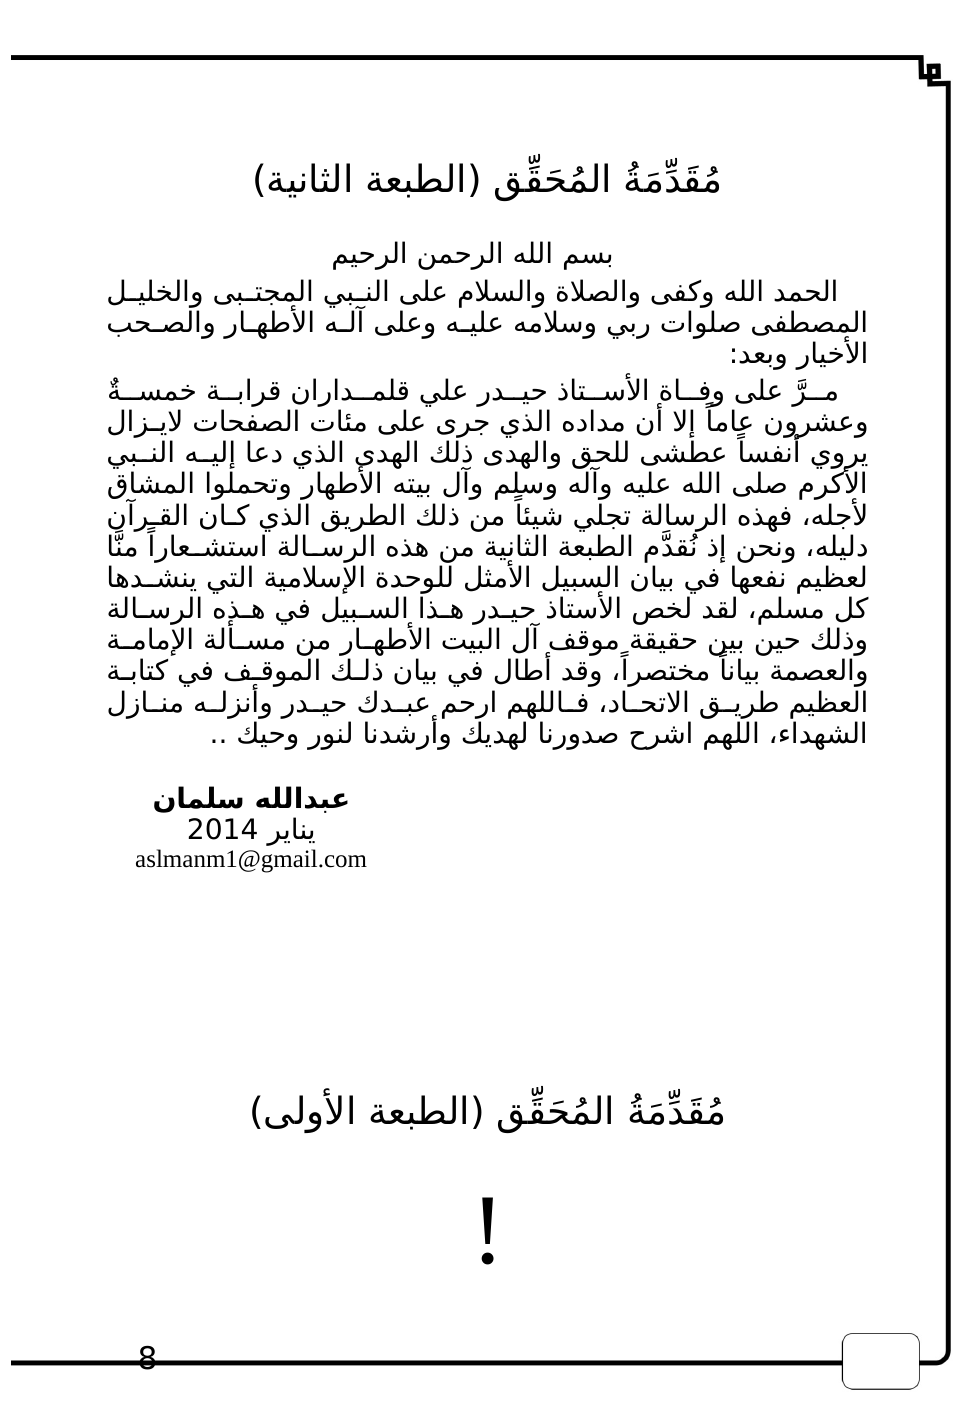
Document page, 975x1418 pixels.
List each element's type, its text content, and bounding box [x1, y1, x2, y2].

subtitle مُقَدِّمَةُ المُحَقِّق (الطبعة الأولى) [106, 1089, 869, 1133]
text ! [106, 1170, 869, 1285]
subtitle مُقَدِّمَةُ المُحَقِّق (الطبعة الثانية) [106, 158, 869, 202]
text aslmanm1@gmail.com [106, 845, 396, 873]
picture [11, 0, 975, 1418]
text مرَّ على وفاة الأستاذ حيدر علي قلمداران قرابة خمسةٌ وعشرون عاماً إلا أن مداده الذي جرى على مئات الصفحات لايزال يروي أنفساً عطشى للحق والهدى ذلك الهدى الذي دعا إليه النبي الأكرم صلى الله عليه وآله وسلم وآل بيته الأطهار وتحملوا المشاق لأجله، فهذه الرسالة تجلي شيئاً من ذلك الطريق الذي كان القرآن دليله، ونحن إذ نُقدَّم الطبعة الثانية من هذه الرسالة استشعاراً منَّا لعظيم نفعها في بيان السبيل الأمثل للوحدة الإسلامية التي ينشدها كل مسلم، لقد لخص الأستاذ حيدر هذا السبيل في هذه الرسالة وذلك حين بين حقيقة موقف آل البيت الأطهار من مسألة الإمامة والعصمة بياناً مختصراً، وقد أطال في بيان ذلك الموقف في كتابة العظيم طريق الاتحاد، فاللهم ارحم عبدك حيدر وأنزله منازل الشهداء، اللهم اشرح صدورنا لهديك وأرشدنا لنور وحيك .. [106, 376, 869, 750]
text يناير 2014 [106, 814, 396, 845]
text الحمد الله وكفى والصلاة والسلام على النبي المجتبى والخليل المصطفى صلوات ربي وسلامه عليه وعلى آله الأطهار والصحب الأخيار وبعد: [106, 276, 869, 370]
text عبدالله سلمان [106, 783, 396, 814]
text بسم الله الرحمن الرحيم [106, 239, 869, 270]
